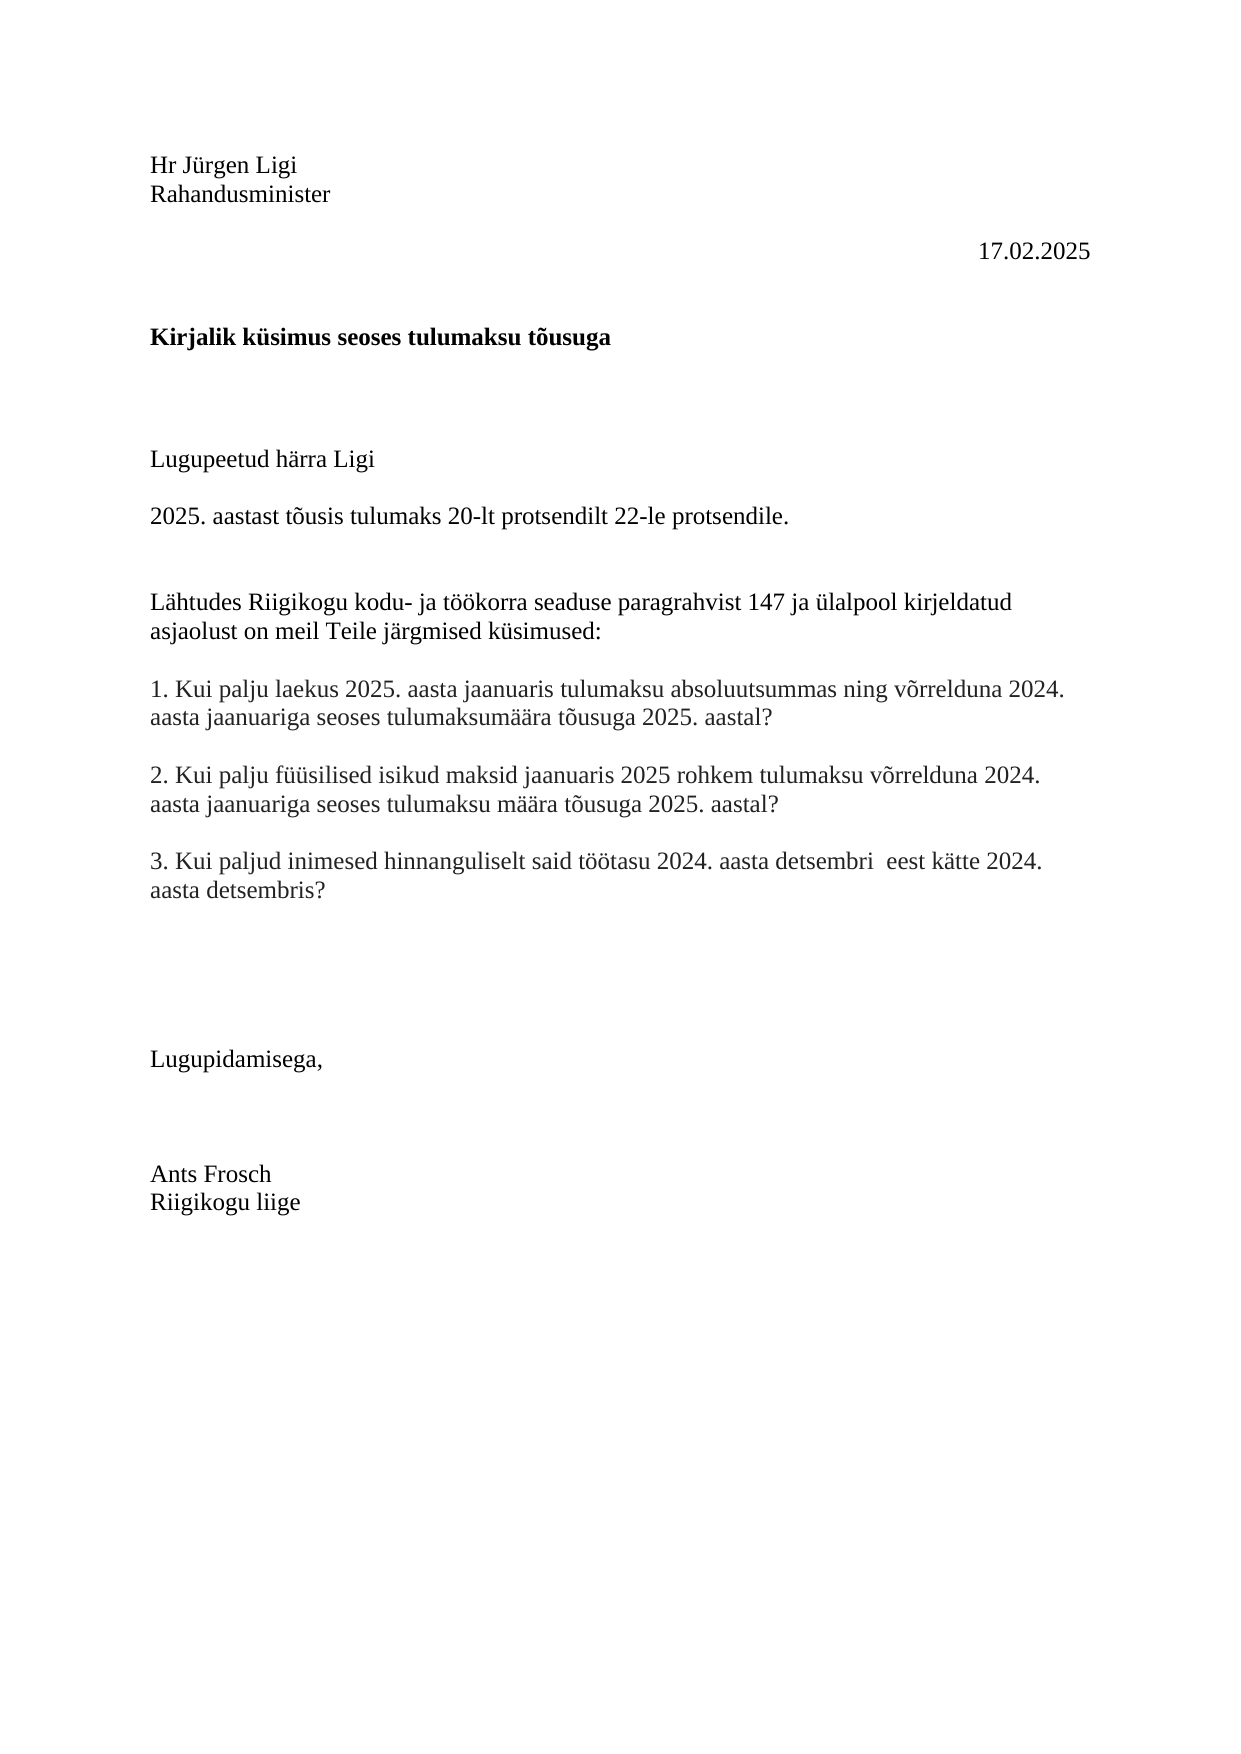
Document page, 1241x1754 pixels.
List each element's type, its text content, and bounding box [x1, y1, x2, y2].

text Ants Frosch [150, 1159, 1090, 1187]
text Lähtudes Riigikogu kodu- ja töökorra seaduse paragrahvist 147 ja ülalpool kirjeldatud asjaolust on meil Teile järgmised küsimused: [150, 587, 1090, 645]
text Lugupidamisega, [150, 1044, 1090, 1072]
text Rahandusminister [150, 179, 1090, 207]
text 1. Kui palju laekus 2025. aasta jaanuaris tulumaksu absoluutsummas ning võrrelduna 2024. aasta jaanuariga seoses tulumaksumäära tõusuga 2025. aastal? 2. Kui palju füüsilised isikud maksid jaanuaris 2025 rohkem tulumaksu võrrelduna 2024. aasta jaanuariga seoses tulumaksu määra tõusuga 2025. aastal? 3. Kui paljud inimesed hinnanguliselt said töötasu 2024. aasta detsembri eest kätte 2024. aasta detsembris? [150, 674, 1090, 904]
text 2025. aastast tõusis tulumaks 20-lt protsendilt 22-le protsendile. [150, 501, 1090, 530]
text Riigikogu liige [150, 1187, 1090, 1216]
text Hr Jürgen Ligi [150, 150, 1090, 179]
text 17.02.2025 [150, 236, 1090, 265]
list Kirjalik küsimus seoses tulumaksu tõusuga [150, 322, 1090, 351]
text Lugupeetud härra Ligi [150, 444, 1090, 472]
